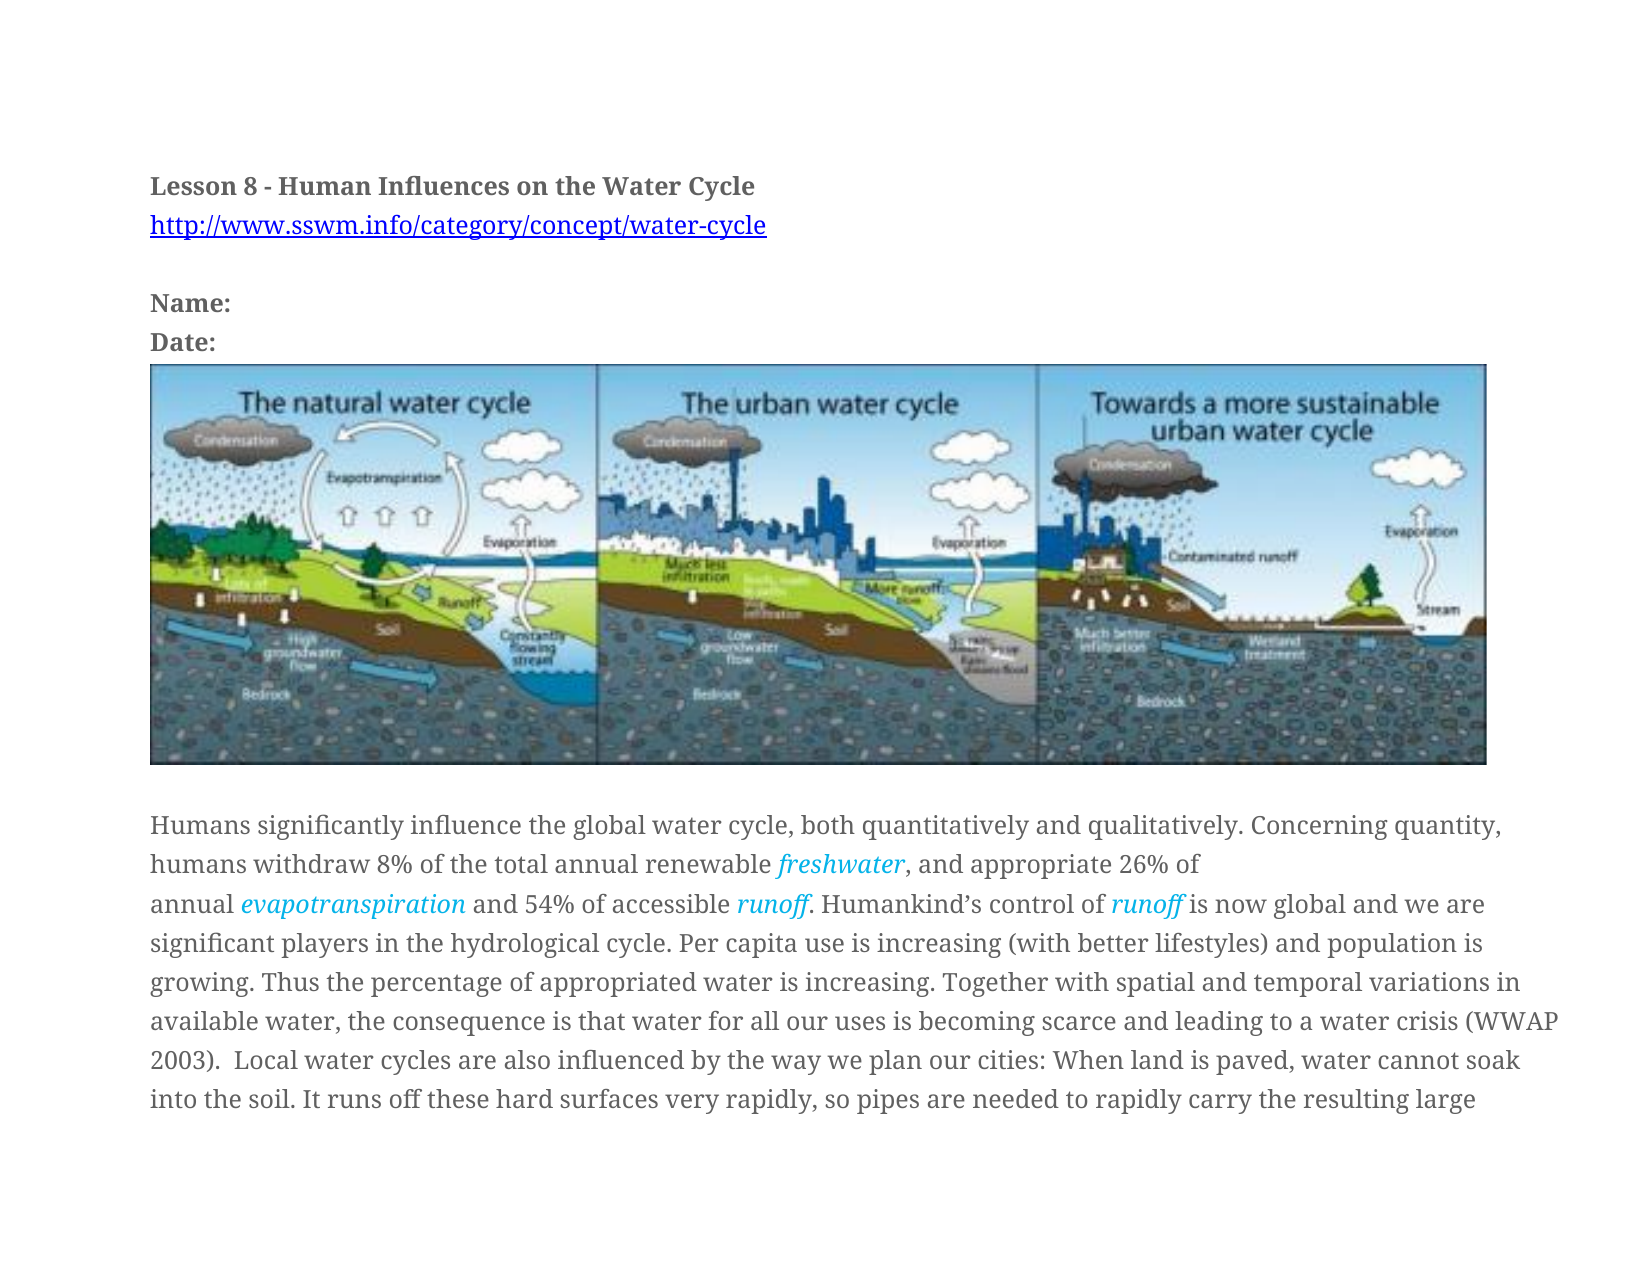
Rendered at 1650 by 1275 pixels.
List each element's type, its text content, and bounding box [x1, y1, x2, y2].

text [150, 808, 1560, 1116]
text Name: [150, 286, 1560, 320]
text Date: [150, 325, 1560, 359]
picture [150, 364, 1487, 765]
text http://www.sswm.info/category/concept/water-cycle [150, 207, 1560, 242]
text Lesson 8 - Human Influences on the Water Cycle [150, 168, 1560, 202]
